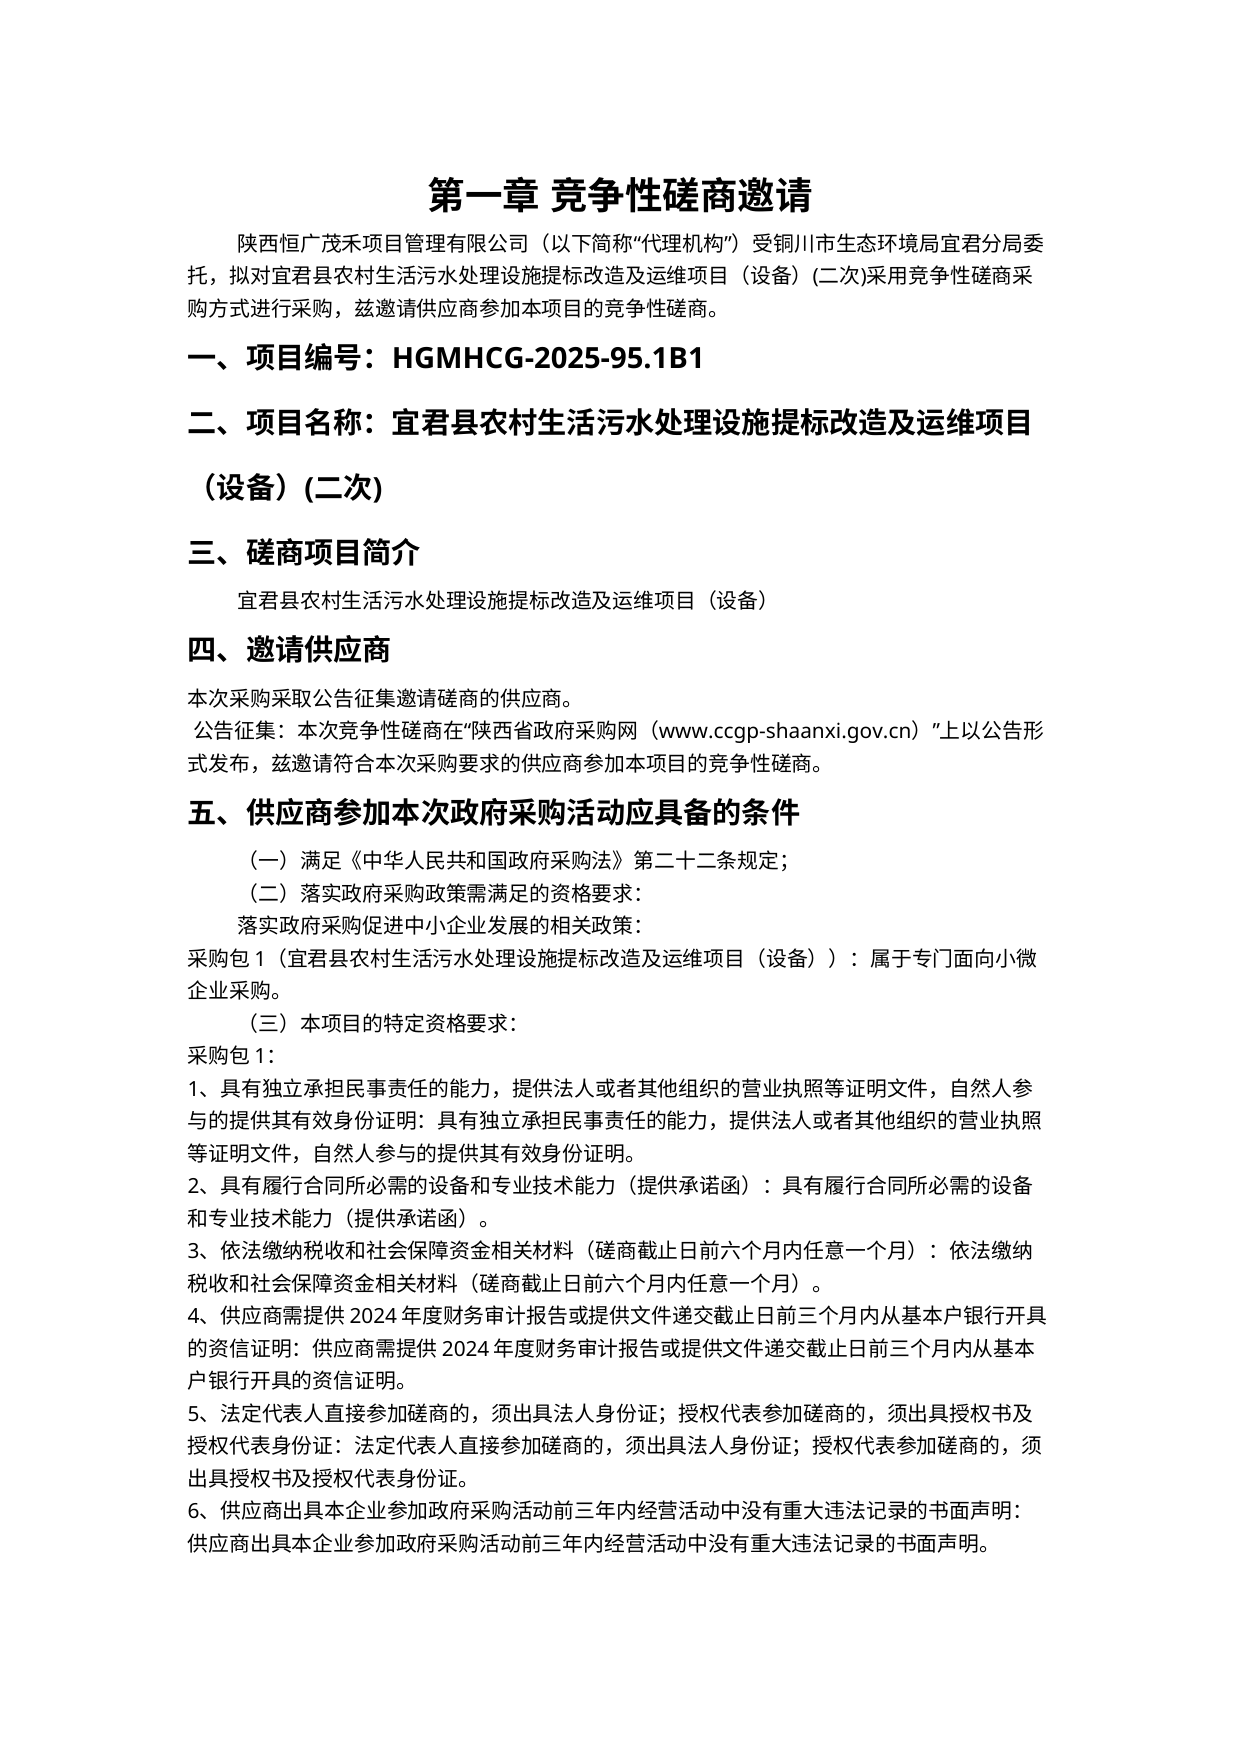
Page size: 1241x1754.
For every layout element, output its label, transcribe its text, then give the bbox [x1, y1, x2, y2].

text 1、具有独立承担民事责任的能力，提供法人或者其他组织的营业执照等证明文件，自然人参与的提供其有效身份证明：具有独立承担民事责任的能力，提供法人或者其他组织的营业执照等证明文件，自然人参与的提供其有效身份证明。 [187, 1072, 1053, 1169]
text 第一章 竞争性磋商邀请 [187, 162, 1053, 227]
text 宜君县农村生活污水处理设施提标改造及运维项目（设备） [187, 584, 1053, 617]
text 陕西恒广茂禾项目管理有限公司（以下简称“代理机构”）受铜川市生态环境局宜君分局委托，拟对宜君县农村生活污水处理设施提标改造及运维项目（设备）(二次)采用竞争性磋商采购方式进行采购，兹邀请供应商参加本项目的竞争性磋商。 [187, 227, 1053, 324]
text 4、供应商需提供2024年度财务审计报告或提供文件递交截止日前三个月内从基本户银行开具的资信证明：供应商需提供2024年度财务审计报告或提供文件递交截止日前三个月内从基本户银行开具的资信证明。 [187, 1299, 1053, 1397]
text 6、供应商出具本企业参加政府采购活动前三年内经营活动中没有重大违法记录的书面声明：供应商出具本企业参加政府采购活动前三年内经营活动中没有重大违法记录的书面声明。 [187, 1494, 1053, 1559]
text 二、项目名称：宜君县农村生活污水处理设施提标改造及运维项目（设备）(二次) [187, 389, 1053, 519]
text 公告征集：本次竞争性磋商在“陕西省政府采购网（www.ccgp-shaanxi.gov.cn）”上以公告形式发布，兹邀请符合本次采购要求的供应商参加本项目的竞争性磋商。 [187, 714, 1053, 779]
text 三、磋商项目简介 [187, 519, 1053, 584]
text 采购包1： [187, 1039, 1053, 1072]
text 落实政府采购促进中小企业发展的相关政策： [187, 909, 1053, 942]
text （二）落实政府采购政策需满足的资格要求： [187, 877, 1053, 909]
text 五、供应商参加本次政府采购活动应具备的条件 [187, 779, 1053, 844]
text 3、依法缴纳税收和社会保障资金相关材料（磋商截止日前六个月内任意一个月）：依法缴纳税收和社会保障资金相关材料（磋商截止日前六个月内任意一个月）。 [187, 1234, 1053, 1299]
text 一、项目编号：HGMHCG-2025-95.1B1 [187, 324, 1053, 389]
text （三）本项目的特定资格要求： [187, 1007, 1053, 1039]
text 5、法定代表人直接参加磋商的，须出具法人身份证；授权代表参加磋商的，须出具授权书及授权代表身份证：法定代表人直接参加磋商的，须出具法人身份证；授权代表参加磋商的，须出具授权书及授权代表身份证。 [187, 1397, 1053, 1494]
text 四、邀请供应商 [187, 617, 1053, 682]
text 2、具有履行合同所必需的设备和专业技术能力（提供承诺函）：具有履行合同所必需的设备和专业技术能力（提供承诺函）。 [187, 1169, 1053, 1234]
text 本次采购采取公告征集邀请磋商的供应商。 [187, 682, 1053, 714]
text 采购包1（宜君县农村生活污水处理设施提标改造及运维项目（设备））：属于专门面向小微企业采购。 [187, 942, 1053, 1007]
text （一）满足《中华人民共和国政府采购法》第二十二条规定； [187, 844, 1053, 877]
